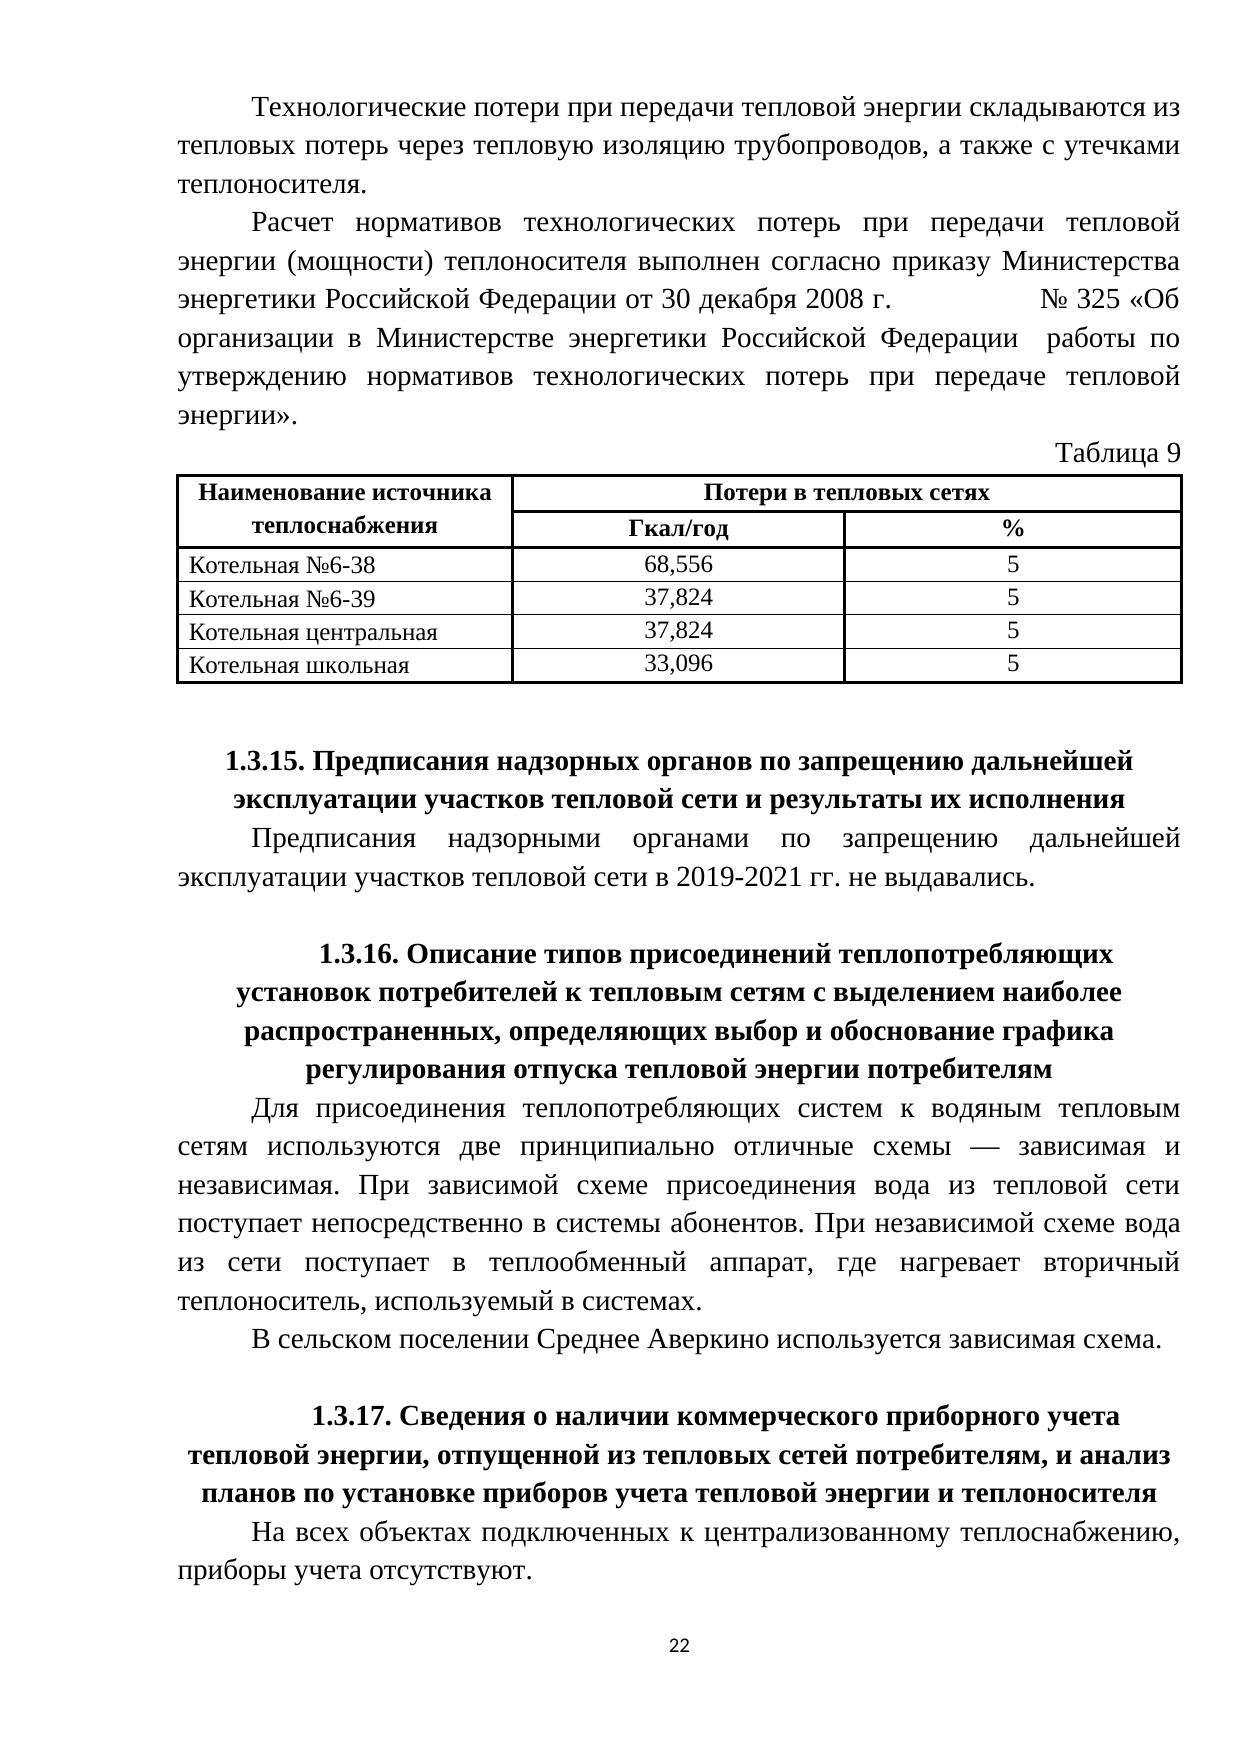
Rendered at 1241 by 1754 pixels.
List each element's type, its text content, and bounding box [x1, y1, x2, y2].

table_cell 37,824 [514, 582, 843, 614]
text В сельском поселении Среднее Аверкино используется зависимая схема. [177, 1321, 1181, 1355]
table_cell 5 [846, 549, 1180, 581]
table_cell Котельная школьная [179, 649, 511, 681]
table_cell 5 [846, 649, 1180, 681]
text 1.3.16. Описание типов присоединений теплопотребляющих установок потребителей к тепловым сетям с выделением наиболее распространенных, определяющих выбор и обоснование графика регулирования отпуска тепловой энергии потребителям [177, 936, 1181, 1085]
table_header Потери в тепловых сетях [514, 477, 1180, 510]
text Предписания надзорными органами по запрещению дальнейшей эксплуатации участков тепловой сети в 2019-2021 гг. не выдавались. [177, 820, 1181, 892]
text 1.3.15. Предписания надзорных органов по запрещению дальнейшей эксплуатации участков тепловой сети и результаты их исполнения [177, 743, 1181, 815]
table_cell Гкал/год [514, 513, 843, 546]
text Технологические потери при передачи тепловой энергии складываются из тепловых потерь через тепловую изоляцию трубопроводов, а также с утечками теплоносителя. [177, 89, 1181, 199]
text Таблица 9 [177, 436, 1181, 469]
text 1.3.17. Сведения о наличии коммерческого приборного учета тепловой энергии, отпущенной из тепловых сетей потребителям, и анализ планов по установке приборов учета тепловой энергии и теплоносителя [177, 1398, 1181, 1509]
table_header Наименование источника теплоснабжения [179, 477, 511, 546]
table_cell 5 [846, 582, 1180, 614]
table_cell 5 [846, 615, 1180, 647]
table_cell 37,824 [514, 615, 843, 647]
table_cell Котельная №6-39 [179, 582, 511, 614]
text Для присоединения теплопотребляющих систем к водяным тепловым сетям используются две принципиально отличные схемы — зависимая и независимая. При зависимой схеме присоединения вода из тепловой сети поступает непосредственно в системы абонентов. При независимой схеме вода из сети поступает в теплообменный аппарат, где нагревает вторичный теплоноситель, используемый в системах. [177, 1090, 1181, 1316]
table_cell % [846, 513, 1180, 546]
table_cell Котельная центральная [179, 615, 511, 647]
table_cell Котельная №6-38 [179, 549, 511, 581]
text Расчет нормативов технологических потерь при передачи тепловой энергии (мощности) теплоносителя выполнен согласно приказу Министерства энергетики Российской Федерации от 30 декабря 2008 г. № 325 «Об организации в Министерстве энергетики Российской Федерации работы по утверждению нормативов технологических потерь при передаче тепловой энергии». [177, 204, 1181, 431]
table_cell 68,556 [514, 549, 843, 581]
table_cell 33,096 [514, 649, 843, 681]
text На всех объектах подключенных к централизованному теплоснабжению, приборы учета отсутствуют. [177, 1514, 1181, 1586]
